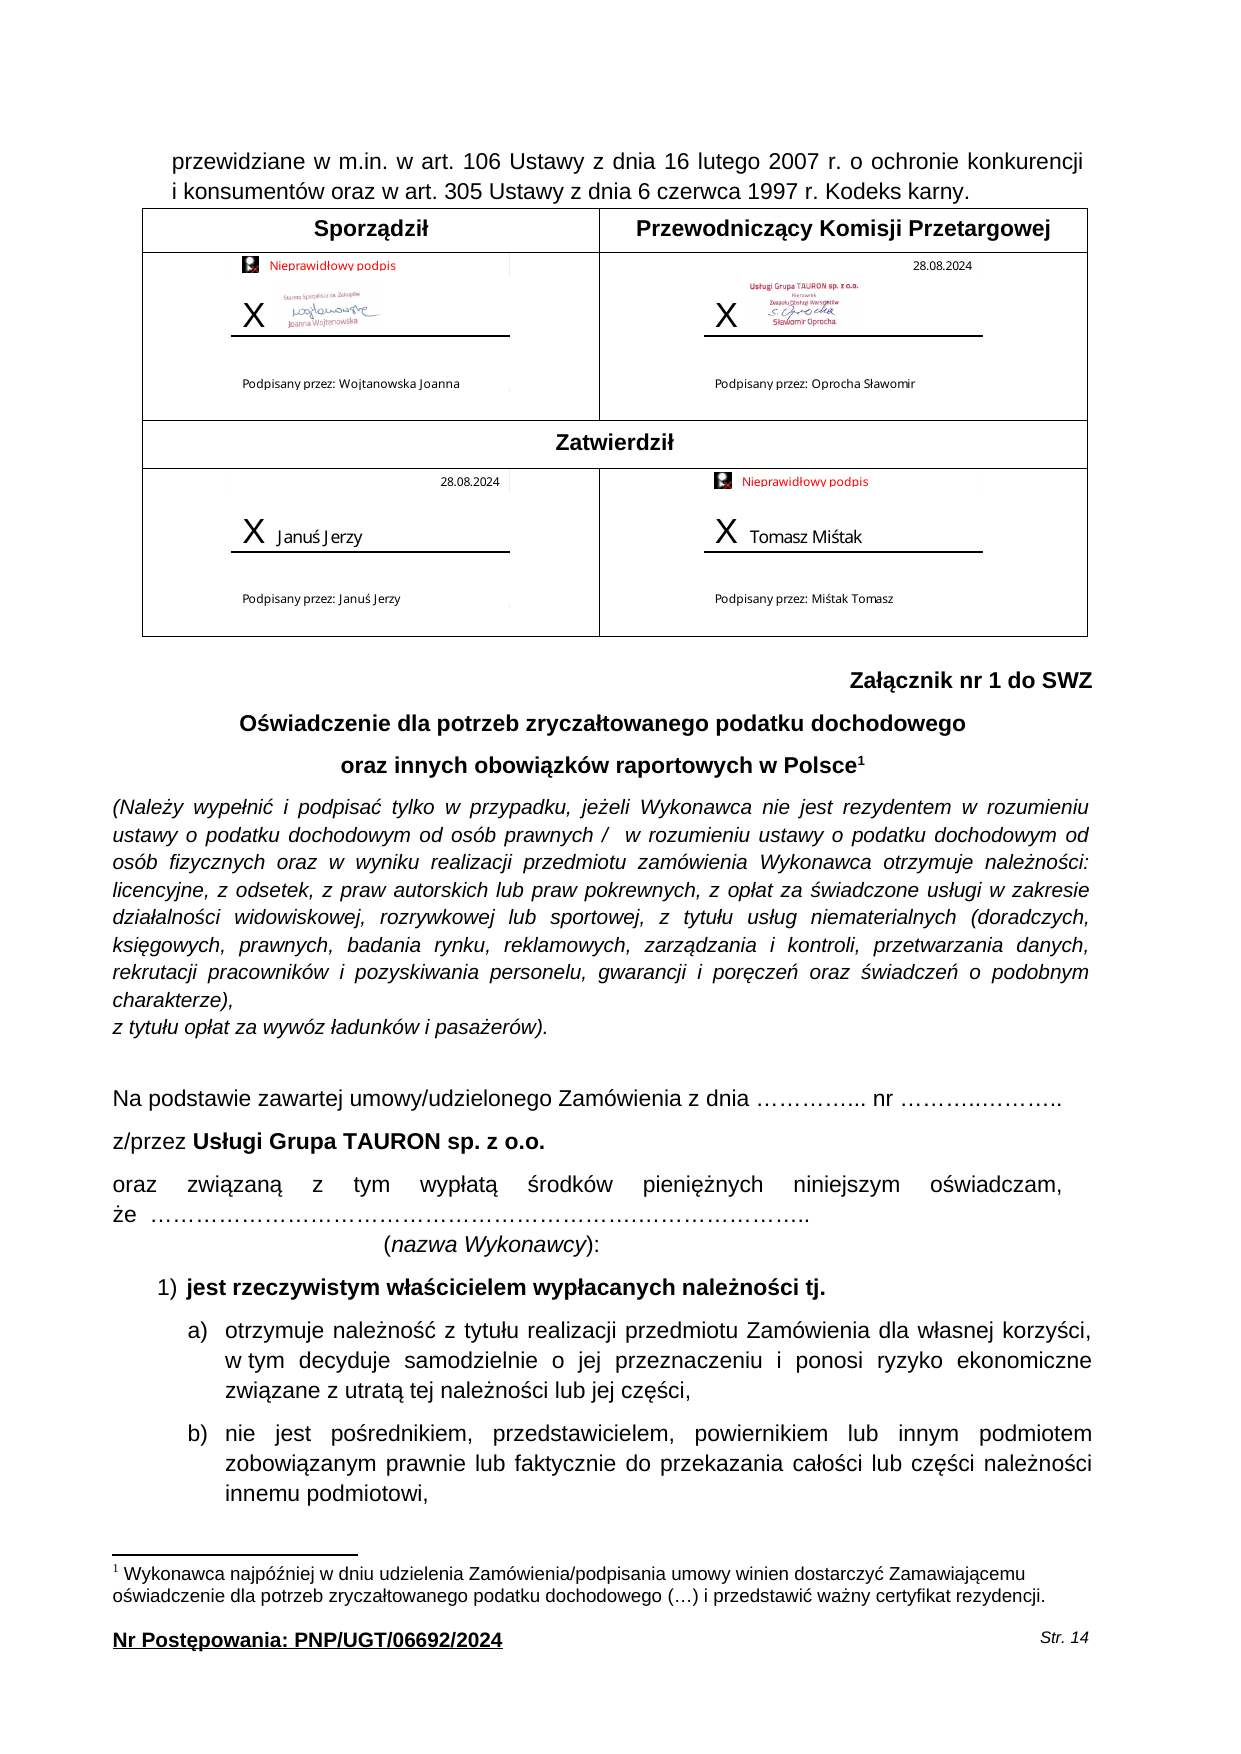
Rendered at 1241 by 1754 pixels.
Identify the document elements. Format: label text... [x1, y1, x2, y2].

text oraz innych obowiązków raportowych w Polsce [112, 752, 1093, 779]
table_cell [600, 253, 1087, 420]
text (Należy wypełnić i podpisać tylko w przypadku, jeżeli Wykonawca nie jest rezydentem w rozumieniu ustawy o podatku dochodowym od osób prawnych / w rozumieniu ustawy o podatku dochodowym od osób fizycznych oraz w wyniku realizacji przedmiotu zamówienia Wykonawca otrzymuje należności: licencyjne, z odsetek, z praw autorskich lub praw pokrewnych, z opłat za świadczone usługi w zakresie działalności widowiskowej, rozrywkowej lub sportowej, z tytułu usług niematerialnych (doradczych, księgowych, prawnych, badania rynku, reklamowych, zarządzania i kontroli, przetwarzania danych, rekrutacji pracowników i pozyskiwania personelu, gwarancji i poręczeń oraz świadczeń o podobnym charakterze), z tytułu opłat za wywóz ładunków i pasażerów). [112, 795, 1093, 1039]
text Na podstawie zawartej umowy/udzielonego Zamówienia z dnia …………... nr ………..……….. [112, 1085, 1093, 1112]
text Oświadczenie dla potrzeb zryczałtowanego podatku dochodowego [112, 710, 1093, 736]
text z/przez Usługi Grupa TAURON sp. z o.o. [112, 1128, 1093, 1154]
table_header Przewodniczący Komisji Przetargowej [600, 209, 1087, 252]
table_cell [143, 253, 599, 420]
text Załącznik nr 1 do SWZ [112, 667, 1093, 693]
text (nazwa Wykonawcy): [275, 1231, 1093, 1258]
text oraz związaną z tym wypłatą środków pieniężnych niniejszym oświadczam, że ……………………………………………………….………………….. [112, 1171, 1093, 1227]
table_cell [600, 469, 1087, 636]
list otrzymuje należność z tytułu realizacji przedmiotu Zamówienia dla własnej korzyści, w tym decyduje samodzielnie o jej przeznaczeniu i ponosi ryzyko ekonomiczne związane z utratą tej należności lub jej części, [187, 1317, 1093, 1403]
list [142, 148, 1093, 204]
table_cell [143, 469, 599, 636]
list nie jest pośrednikiem, przedstawicielem, powiernikiem lub innym podmiotem zobowiązanym prawnie lub faktycznie do przekazania całości lub części należności innemu podmiotowi, [187, 1420, 1093, 1507]
table_cell Zatwierdził [143, 421, 1087, 468]
table_header Sporządził [143, 209, 599, 252]
list jest rzeczywistym właścicielem wypłacanych należności tj. [157, 1274, 1093, 1300]
